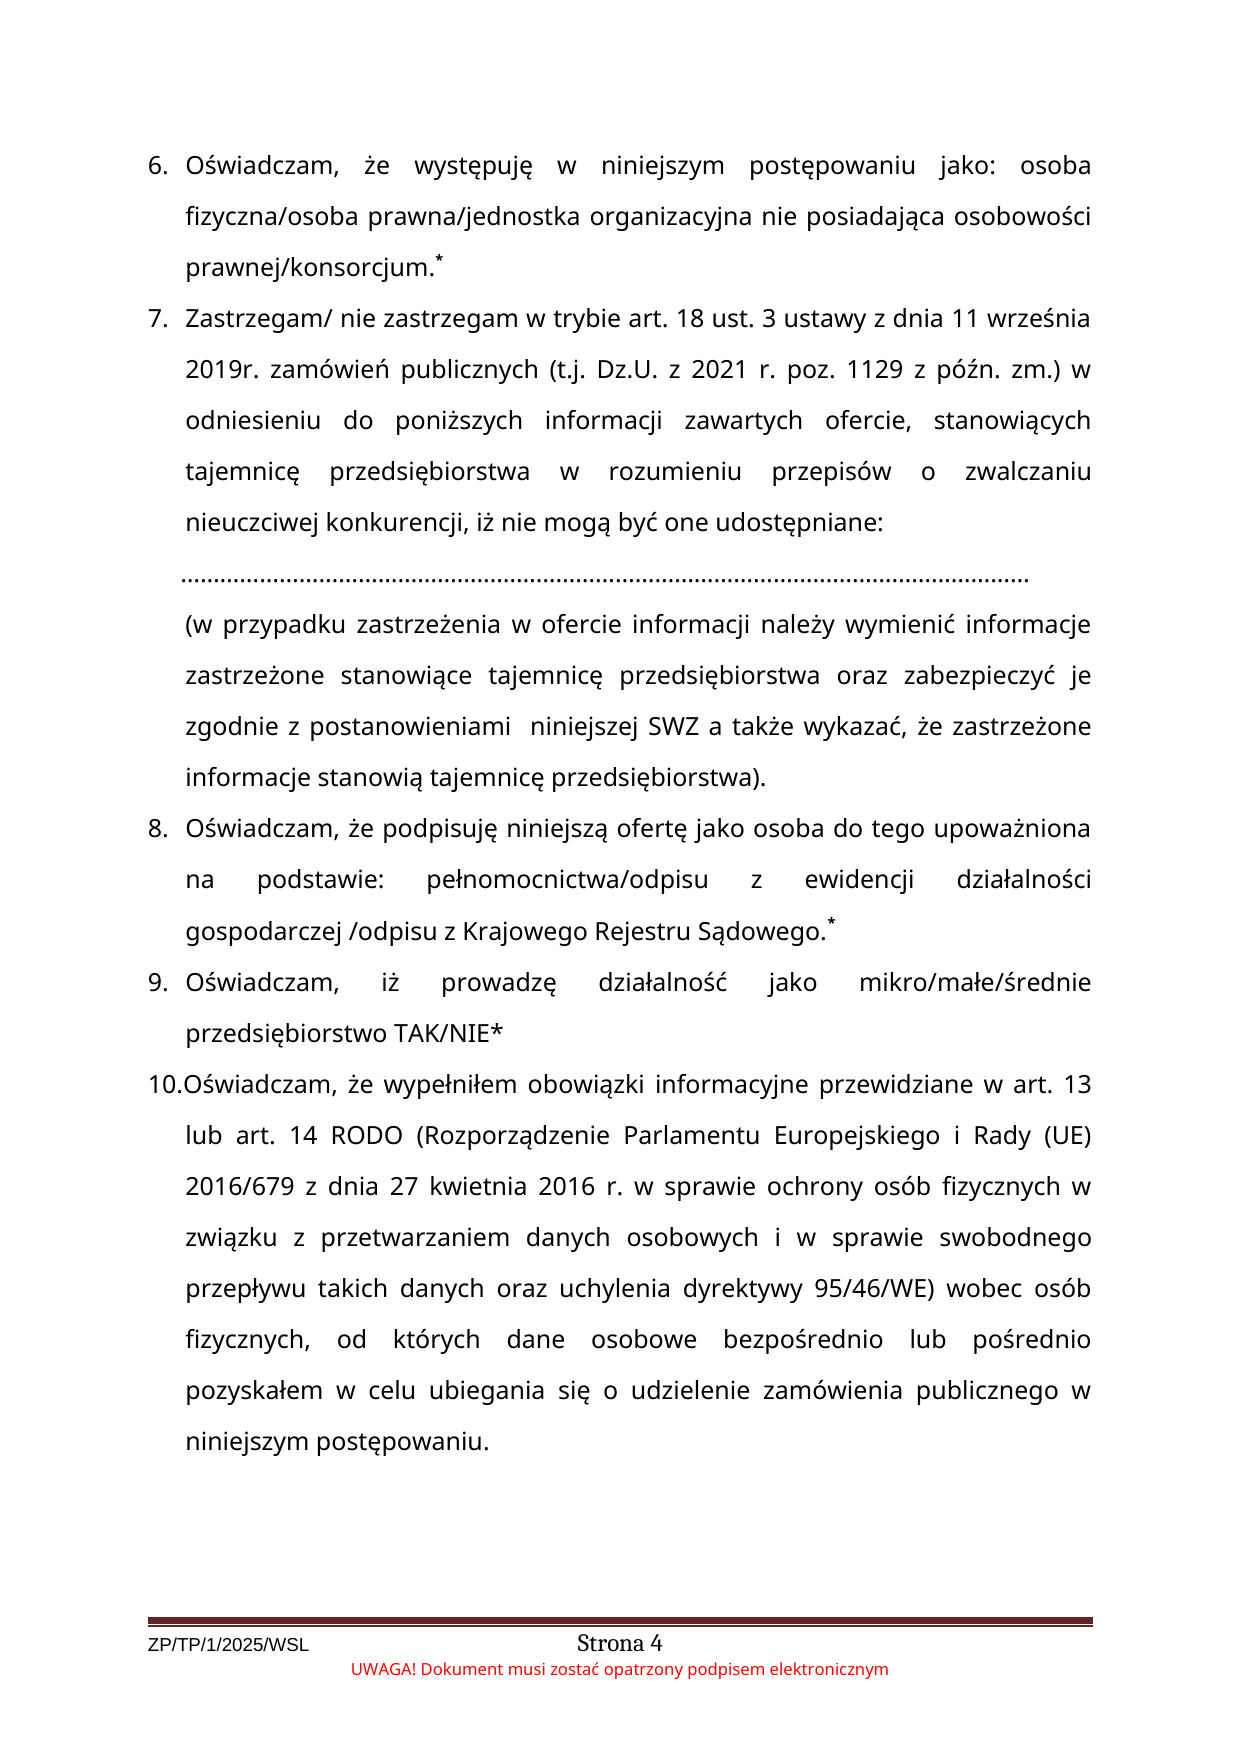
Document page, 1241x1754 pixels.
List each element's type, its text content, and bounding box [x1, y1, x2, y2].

list Oświadczam, że występuję w niniejszym postępowaniu jako: osoba fizyczna/osoba prawna/jednostka organizacyjna nie posiadająca osobowości prawnej/konsorcjum.* [148, 148, 1093, 284]
text 10.Oświadczam, że wypełniłem obowiązki informacyjne przewidziane w art. 13 lub art. 14 RODO (Rozporządzenie Parlamentu Europejskiego i Rady (UE) 2016/679 z dnia 27 kwietnia 2016 r. w sprawie ochrony osób fizycznych w związku z przetwarzaniem danych osobowych i w sprawie swobodnego przepływu takich danych oraz uchylenia dyrektywy 95/46/WE) wobec osób fizycznych, od których dane osobowe bezpośrednio lub pośrednio pozyskałem w celu ubiegania się o udzielenie zamówienia publicznego w niniejszym postępowaniu. [148, 1066, 1093, 1458]
text ………………………………………………………………………………………………………………… [148, 556, 1093, 590]
list Zastrzegam/ nie zastrzegam w trybie art. 18 ust. 3 ustawy z dnia 11 września 2019r. zamówień publicznych (t.j. Dz.U. z 2021 r. poz. 1129 z późn. zm.) w odniesieniu do poniższych informacji zawartych ofercie, stanowiących tajemnicę przedsiębiorstwa w rozumieniu przepisów o zwalczaniu nieuczciwej konkurencji, iż nie mogą być one udostępniane: [148, 301, 1093, 539]
text (w przypadku zastrzeżenia w ofercie informacji należy wymienić informacje zastrzeżone stanowiące tajemnicę przedsiębiorstwa oraz zabezpieczyć je zgodnie z postanowieniami niniejszej SWZ a także wykazać, że zastrzeżone informacje stanowią tajemnicę przedsiębiorstwa). [185, 607, 1093, 794]
list Oświadczam, iż prowadzę działalność jako mikro/małe/średnie przedsiębiorstwo TAK/NIE* [148, 964, 1093, 1049]
list Oświadczam, że podpisuję niniejszą ofertę jako osoba do tego upoważniona na podstawie: pełnomocnictwa/odpisu z ewidencji działalności gospodarczej /odpisu z Krajowego Rejestru Sądowego.* [148, 811, 1093, 947]
